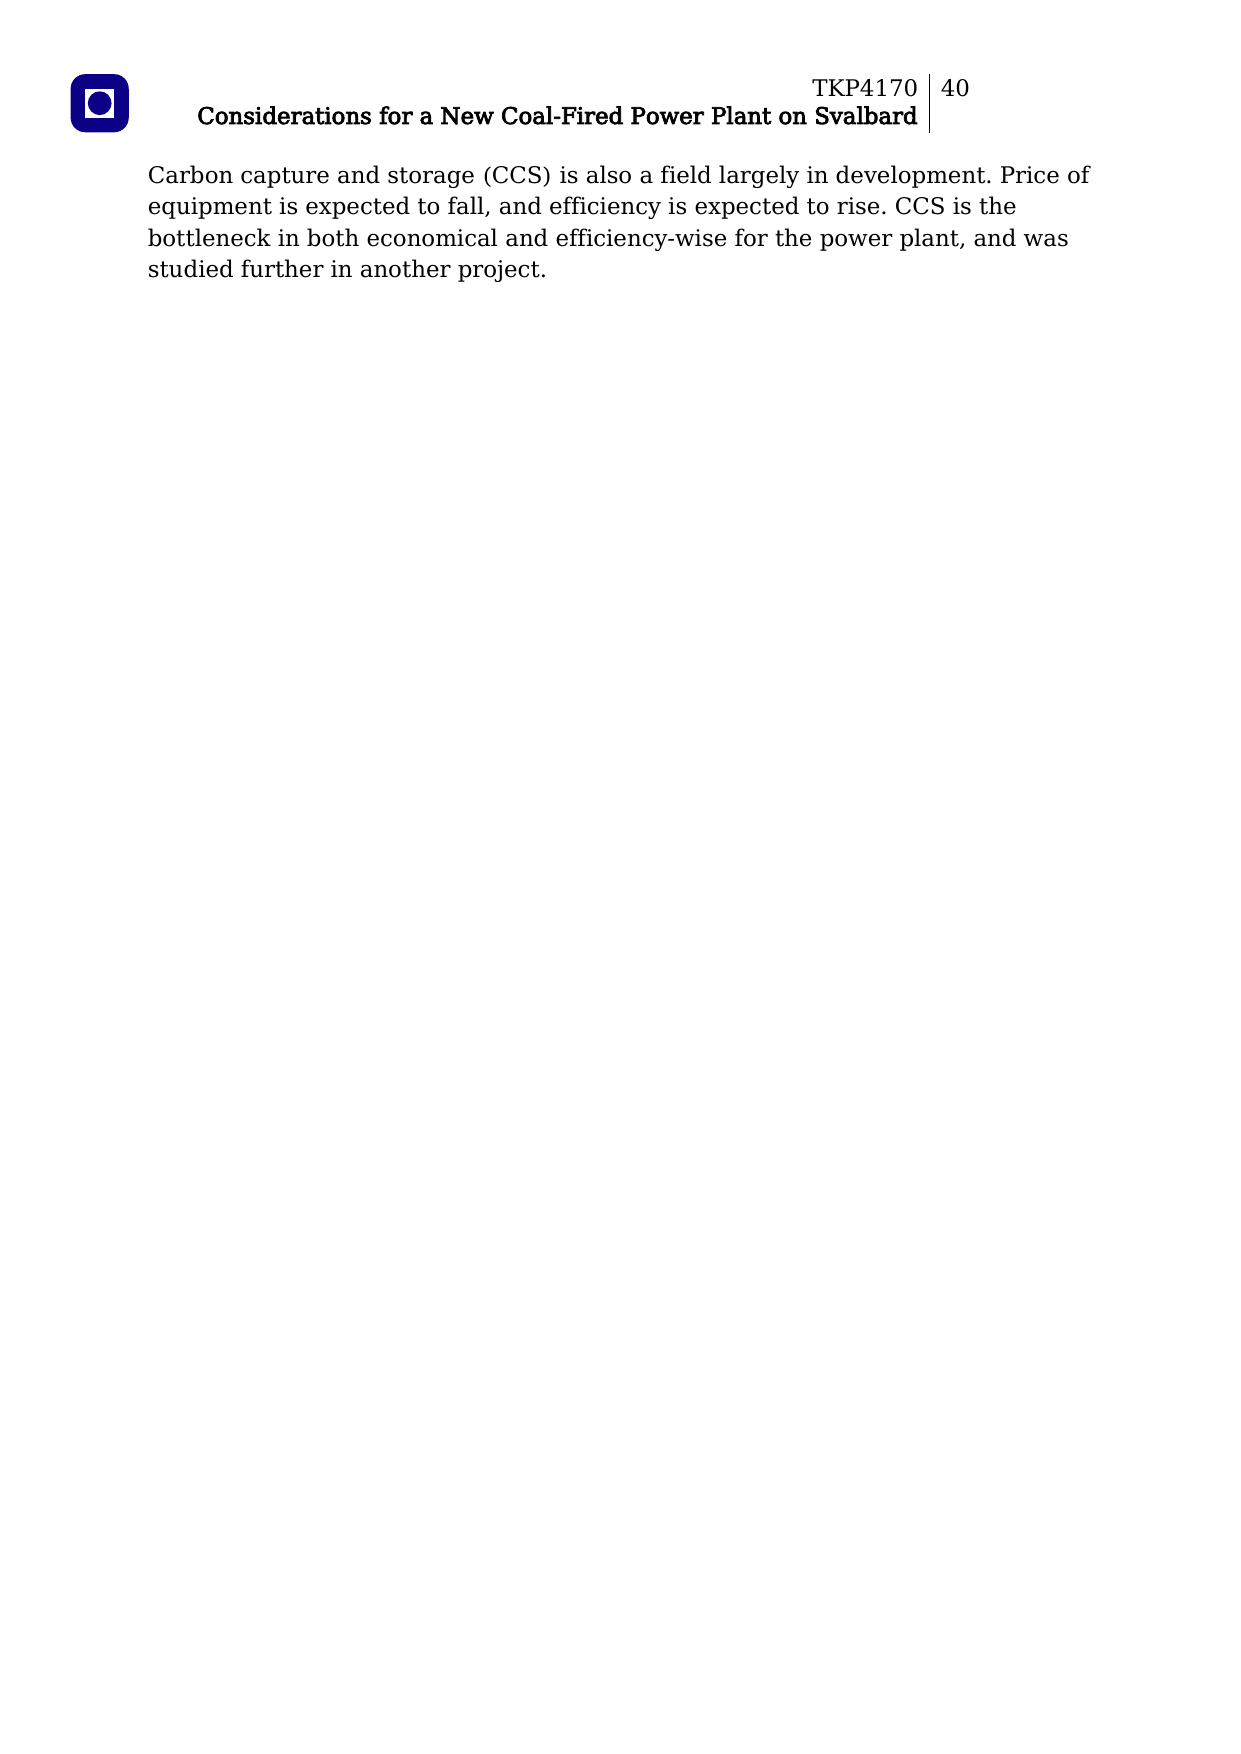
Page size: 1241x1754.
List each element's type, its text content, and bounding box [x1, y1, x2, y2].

text Carbon capture and storage (CCS) is also a field largely in development. Price of equipment is expected to fall, and efficiency is expected to rise. CCS is the bottleneck in both economical and efficiency-wise for the power plant, and was studied further in another project. [148, 160, 1093, 282]
